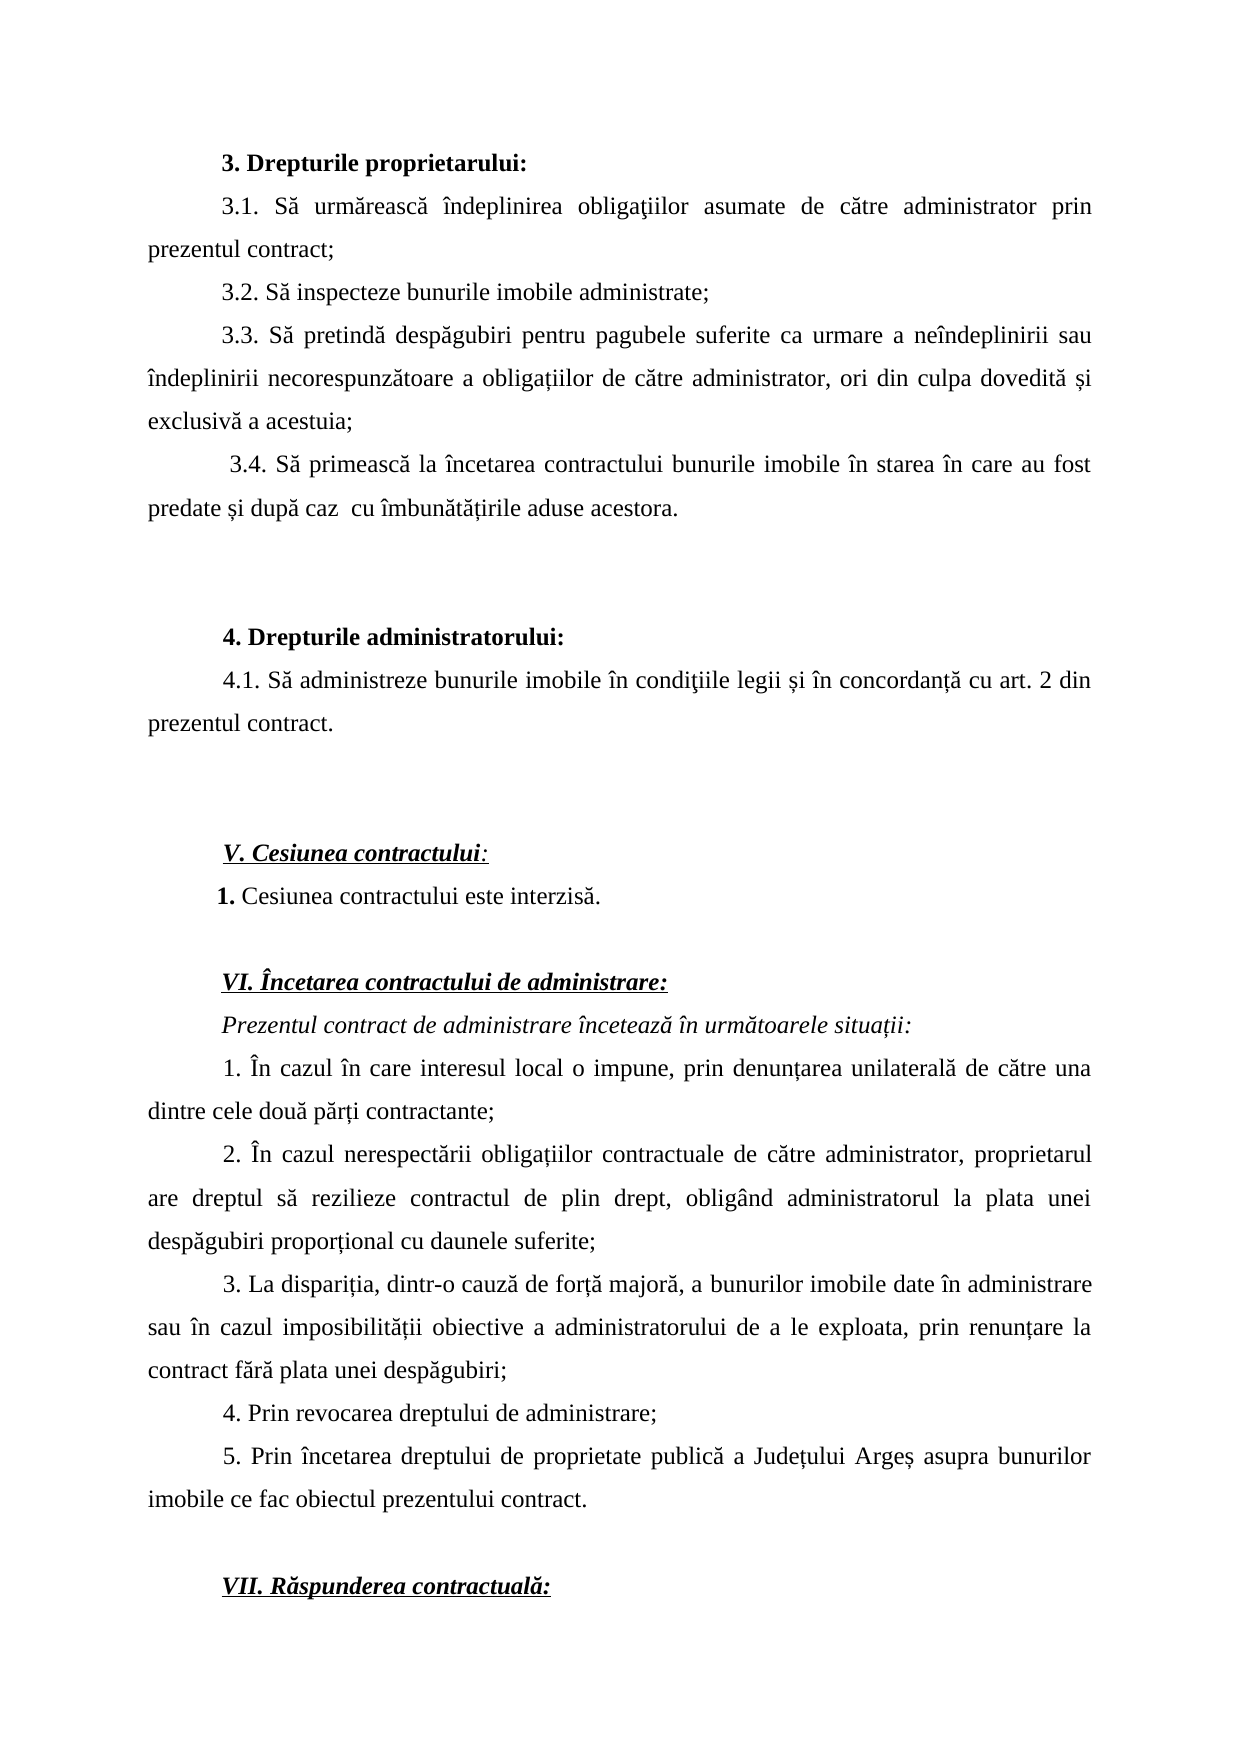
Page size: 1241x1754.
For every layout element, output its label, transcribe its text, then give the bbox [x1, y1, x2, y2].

text VI. Încetarea contractului de administrare: [148, 967, 1093, 996]
text 3.4. Să primească la încetarea contractului bunurile imobile în starea în care au fost predate și după caz cu îmbunătățirile aduse acestora. [148, 449, 1093, 521]
text 2. În cazul nerespectării obligațiilor contractuale de către administrator, proprietarul are dreptul să rezilieze contractul de plin drept, obligând administratorul la plata unei despăgubiri proporțional cu daunele suferite; [148, 1139, 1093, 1254]
text 4. Drepturile administratorului: [148, 622, 1093, 651]
text Prezentul contract de administrare încetează în următoarele situații: [148, 1010, 1093, 1039]
text 4.1. Să administreze bunurile imobile în condiţiile legii și în concordanță cu art. 2 din prezentul contract. [148, 665, 1093, 737]
text 4. Prin revocarea dreptului de administrare; [148, 1398, 1093, 1427]
text 3.1. Să urmărească îndeplinirea obligaţiilor asumate de către administrator prin prezentul contract; [148, 191, 1093, 263]
text 1. Cesiunea contractului este interzisă. [148, 881, 1093, 909]
text 3. La dispariția, dintr-o cauză de forță majoră, a bunurilor imobile date în administrare sau în cazul imposibilității obiective a administratorului de a le exploata, prin renunțare la contract fără plata unei despăgubiri; [148, 1269, 1093, 1384]
text VII. Răspunderea contractuală: [148, 1571, 1093, 1599]
list 1. În cazul în care interesul local o impune, prin denunțarea unilaterală de către una dintre cele două părți contractante; [148, 1053, 1093, 1125]
text 3.2. Să inspecteze bunurile imobile administrate; [148, 277, 1093, 306]
text 5. Prin încetarea dreptului de proprietate publică a Județului Argeș asupra bunurilor imobile ce fac obiectul prezentului contract. [148, 1441, 1093, 1513]
text 3. Drepturile proprietarului: [148, 148, 1093, 176]
text 3.3. Să pretindă despăgubiri pentru pagubele suferite ca urmare a neîndeplinirii sau îndeplinirii necorespunzătoare a obligațiilor de către administrator, ori din culpa dovedită și exclusivă a acestuia; [148, 320, 1093, 435]
text V. Cesiunea contractului: [148, 838, 1093, 866]
